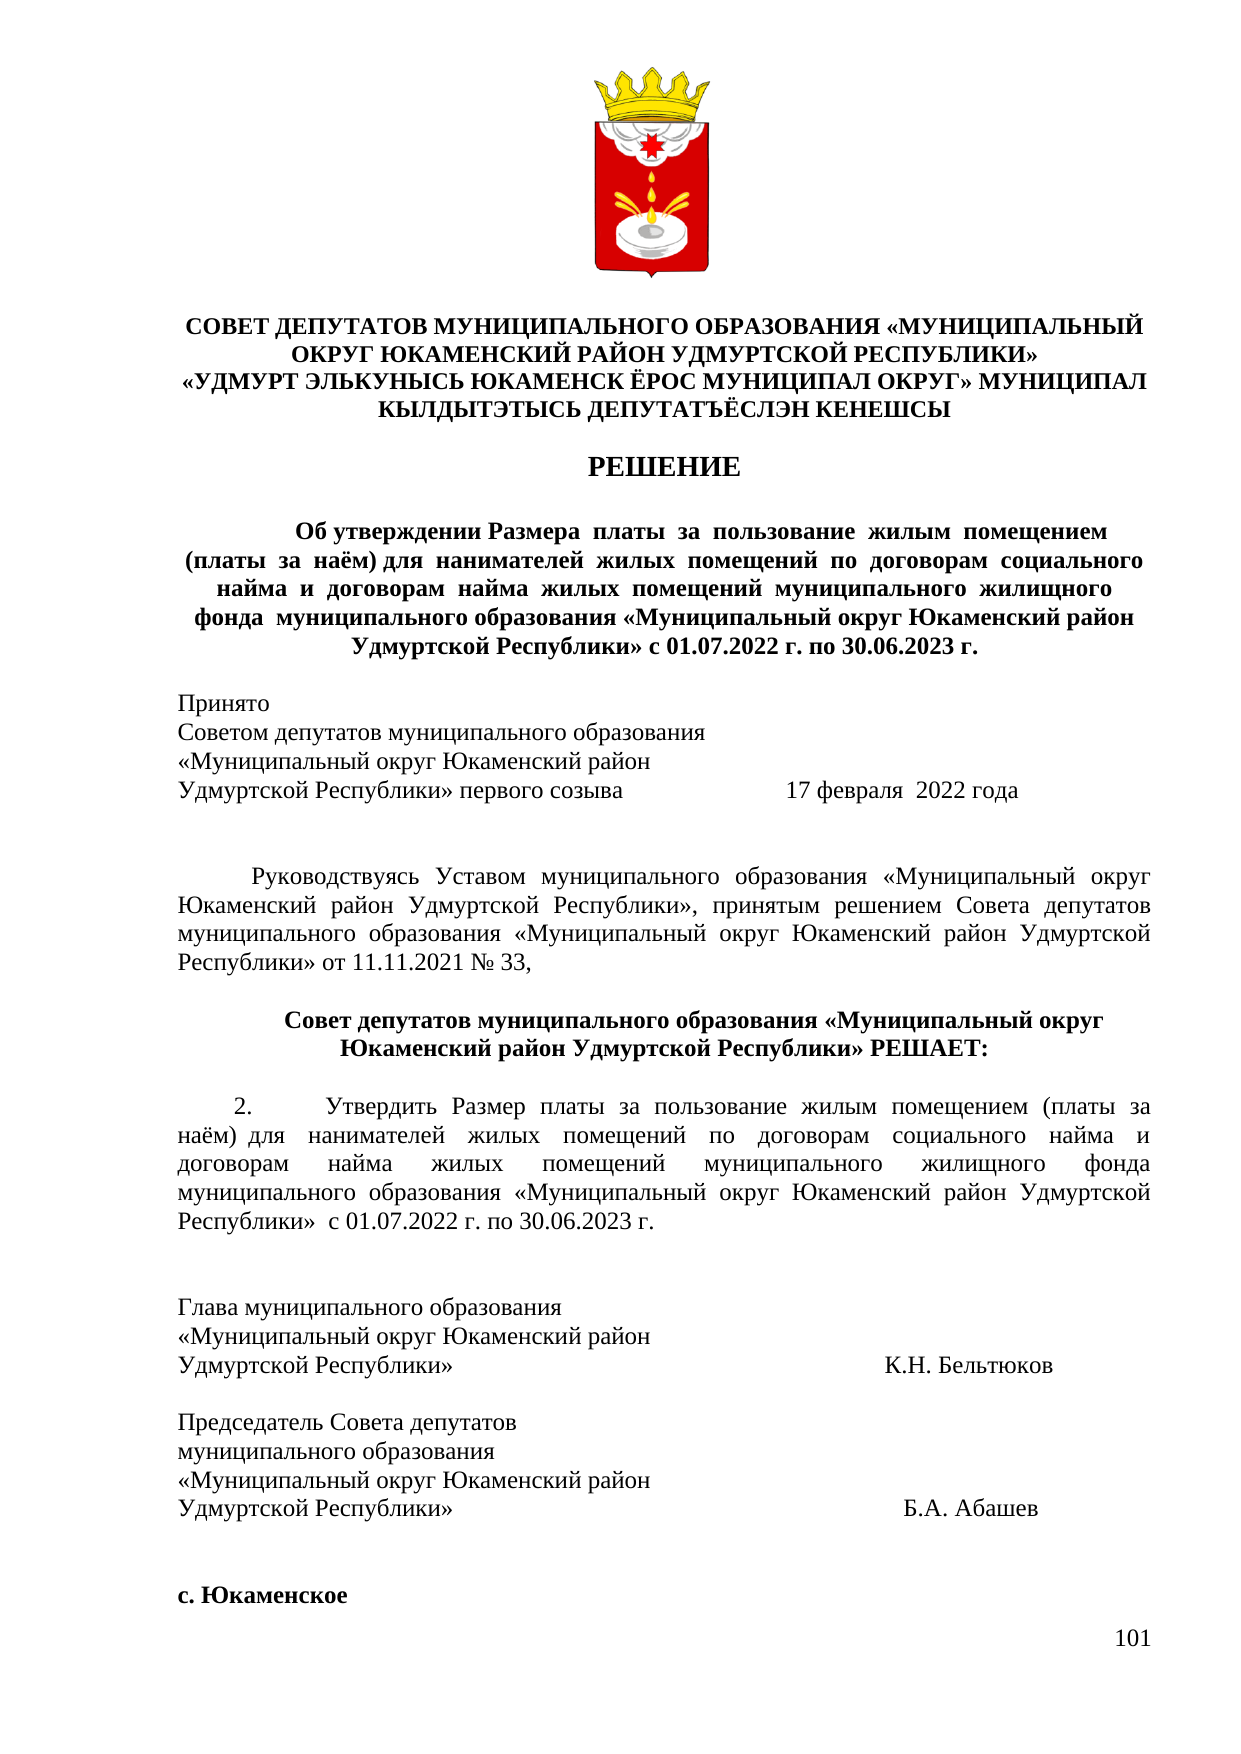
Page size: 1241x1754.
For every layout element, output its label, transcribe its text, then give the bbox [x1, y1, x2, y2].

text «Муниципальный округ Юкаменский район [177, 1321, 1152, 1350]
text РЕШЕНИЕ [177, 449, 1152, 482]
list Утвердить Размер платы за пользование жилым помещением (платы за наём) для нанимателей жилых помещений по договорам социального найма и договорам найма жилых помещений муниципального жилищного фонда муниципального образования «Муниципальный округ Юкаменский район Удмуртской Республики» с 01.07.2022 г. по 30.06.2023 г. [177, 1091, 1152, 1235]
text Председатель Совета депутатов [177, 1407, 1152, 1436]
picture [586, 61, 718, 278]
text Руководствуясь Уставом муниципального образования «Муниципальный округ Юкаменский район Удмуртской Республики», принятым решением Совета депутатов муниципального образования «Муниципальный округ Юкаменский район Удмуртской Республики» от 11.11.2021 № 33, [177, 861, 1152, 976]
text СОВЕТ ДЕПУТАТОВ МУНИЦИПАЛЬНОГО ОБРАЗОВАНИЯ «МУНИЦИПАЛЬНЫЙ ОКРУГ ЮКАМЕНСКИЙ РАЙОН УДМУРТСКОЙ РЕСПУБЛИКИ» [177, 312, 1152, 367]
text «Муниципальный округ Юкаменский район [177, 746, 1152, 775]
text «Муниципальный округ Юкаменский район [177, 1465, 1152, 1493]
text муниципального образования [177, 1436, 1152, 1465]
text Удмуртской Республики» первого созыва 17 февраля 2022 года [177, 775, 1152, 803]
text Об утверждении Размера платы за пользование жилым помещением (платы за наём) для нанимателей жилых помещений по договорам социального найма и договорам найма жилых помещений муниципального жилищного фонда муниципального образования «Муниципальный округ Юкаменский район Удмуртской Республики» с 01.07.2022 г. по 30.06.2023 г. [177, 516, 1152, 660]
text с. Юкаменское [177, 1580, 1152, 1608]
text «УДМУРТ ЭЛЬКУНЫСЬ ЮКАМЕНСК ЁРОС МУНИЦИПАЛ ОКРУГ» МУНИЦИПАЛ КЫЛДЫТЭТЫСЬ ДЕПУТАТЪЁСЛЭН КЕНЕШСЫ [177, 367, 1152, 423]
text Принято [177, 688, 1152, 717]
text Удмуртской Республики» Б.А. Абашев [177, 1493, 1152, 1522]
text Советом депутатов муниципального образования [177, 717, 1152, 746]
text Удмуртской Республики» К.Н. Бельтюков [177, 1350, 1152, 1378]
text Совет депутатов муниципального образования «Муниципальный округ Юкаменский район Удмуртской Республики» РЕШАЕТ: [177, 1005, 1152, 1062]
text Глава муниципального образования [177, 1292, 1152, 1321]
